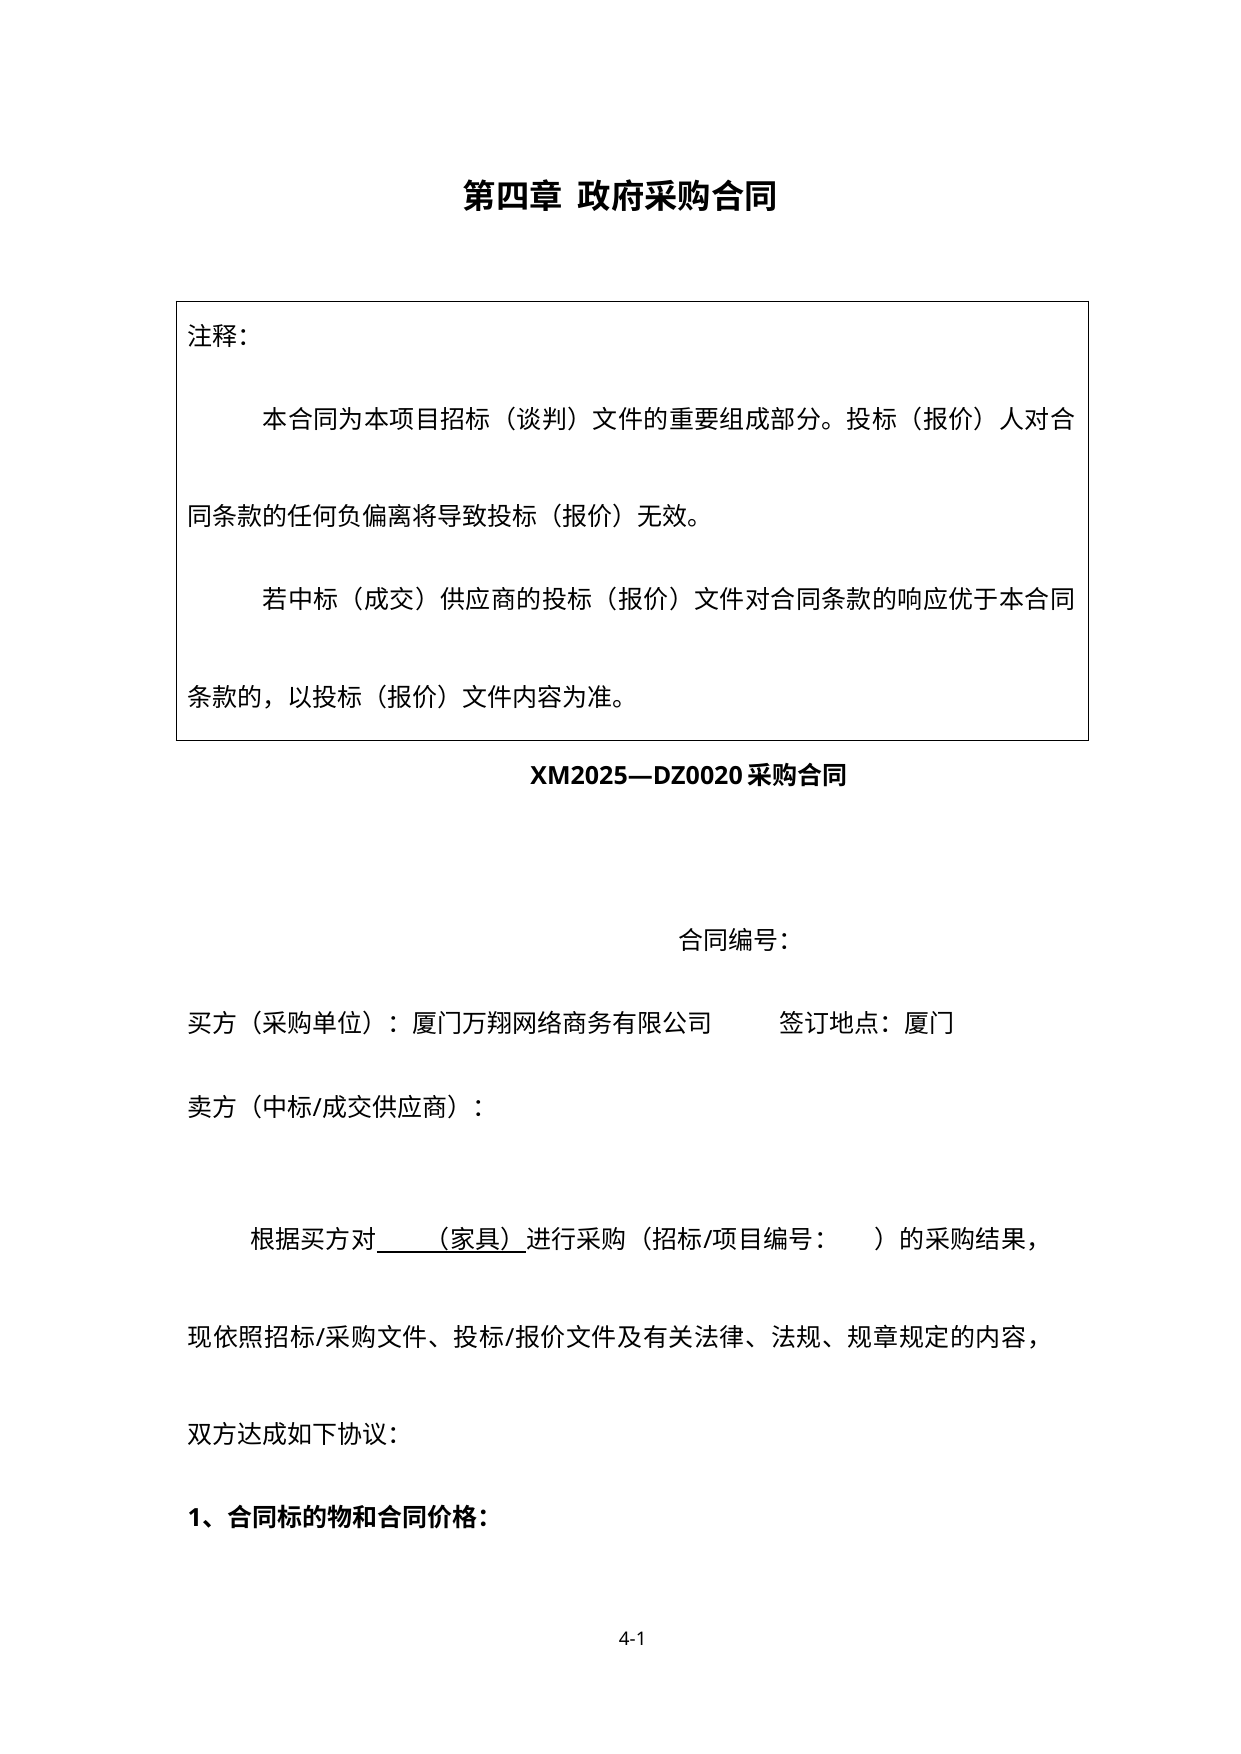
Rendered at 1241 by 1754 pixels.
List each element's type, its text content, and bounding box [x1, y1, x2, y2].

text 合同编号： [187, 906, 1003, 971]
text 根据买方对 （家具）进行采购（招标/项目编号： ）的采购结果，现依照招标/采购文件、投标/报价文件及有关法律、法规、规章规定的内容，双方达成如下协议： [187, 1205, 1053, 1465]
text 1、合同标的物和合同价格： [187, 1483, 1053, 1548]
text 第四章 政府采购合同 [187, 162, 1053, 227]
text 卖方（中标/成交供应商）： [187, 1073, 1053, 1138]
text XM2025—DZ0020采购合同 [325, 741, 1053, 806]
table_header 注释： 本合同为本项目招标（谈判）文件的重要组成部分。投标（报价）人对合同条款的任何负偏离将导致投标（报价）无效。 若中标（成交）供应商的投标（报价）文件对合同条款的响应优于本合同条款的，以投标（报价）文件内容为准。 [177, 302, 1088, 740]
text 买方（采购单位）：厦门万翔网络商务有限公司 签订地点：厦门 [187, 989, 1053, 1054]
